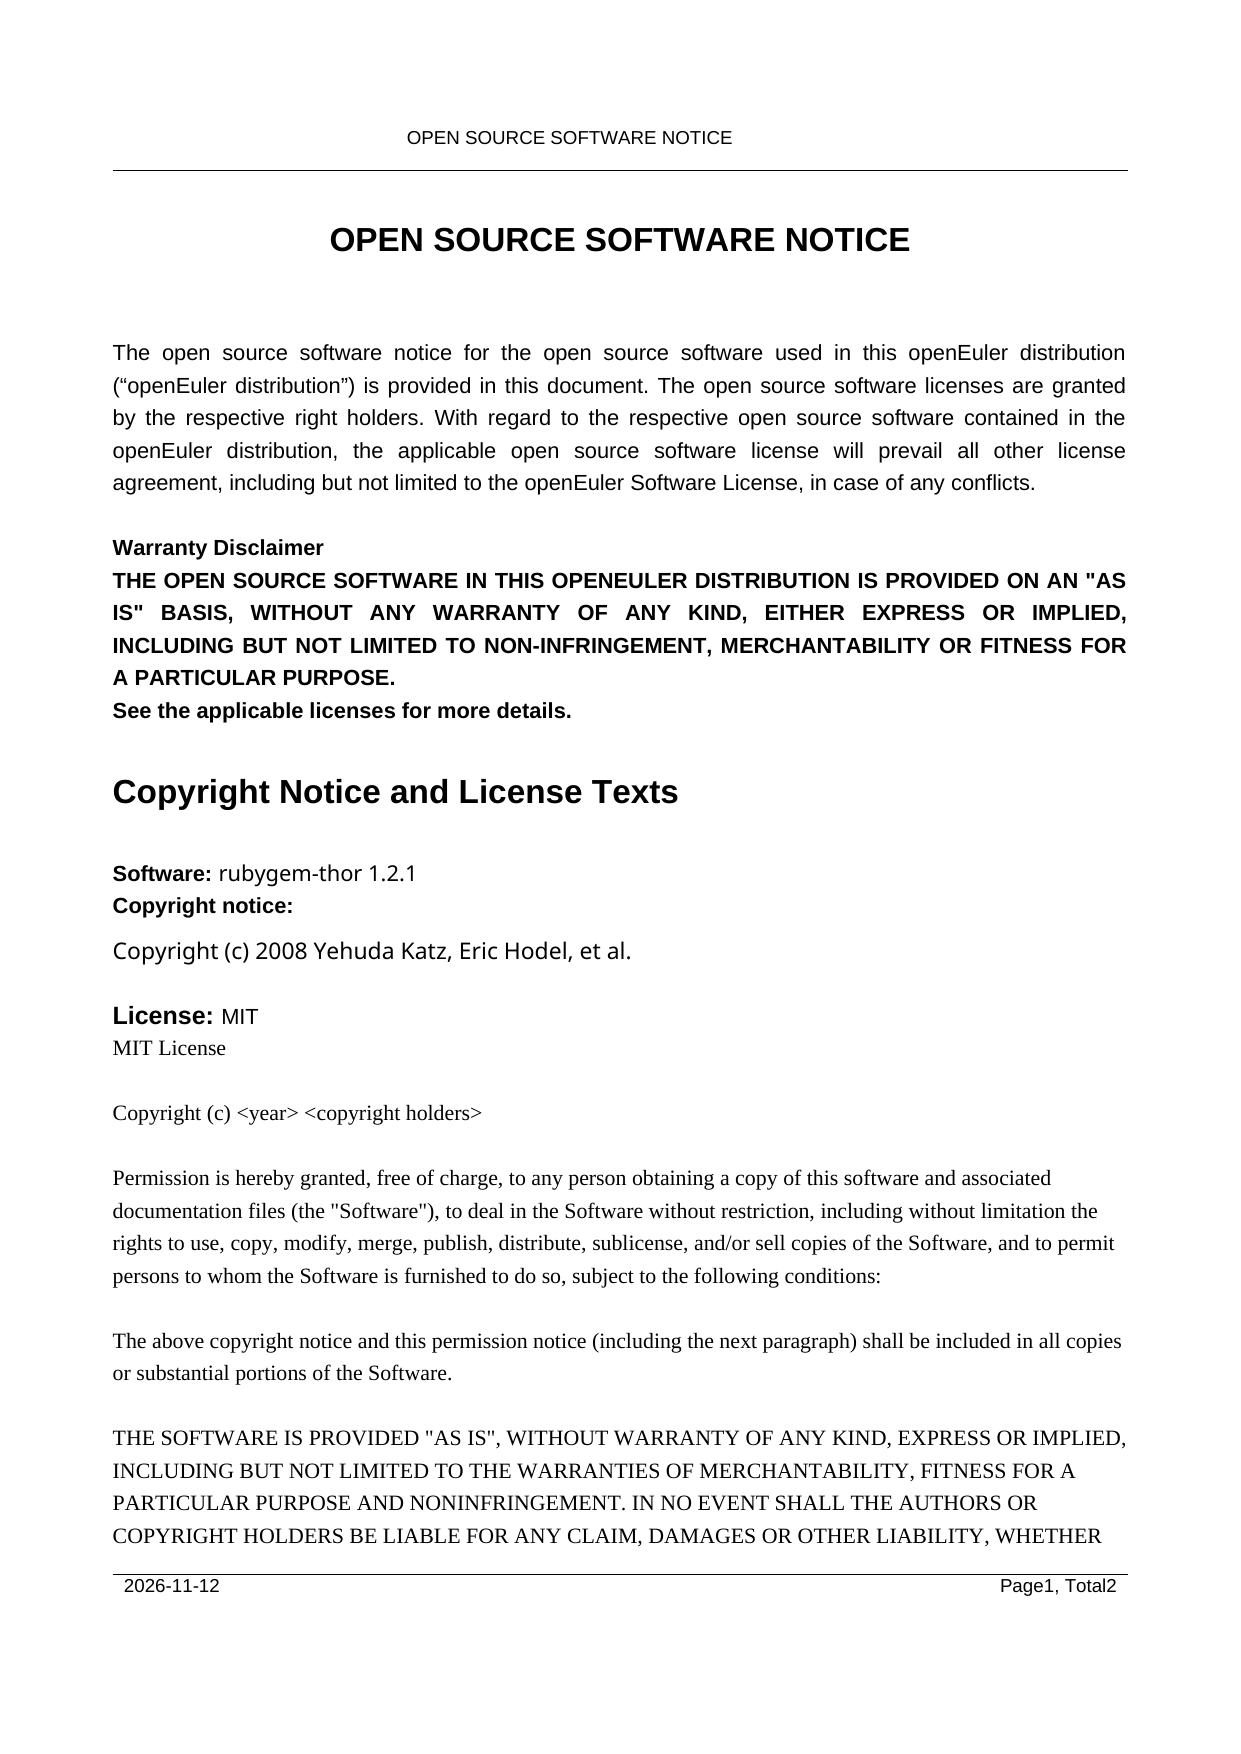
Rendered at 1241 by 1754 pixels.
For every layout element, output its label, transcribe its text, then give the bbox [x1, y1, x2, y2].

text Copyright notice: [112, 889, 1128, 921]
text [112, 1031, 1128, 1551]
text The open source software notice for the open source software used in this openEuler distribution (“openEuler distribution”) is provided in this document. The open source software licenses are granted by the respective right holders. With regard to the respective open source software contained in the openEuler distribution, the applicable open source software license will prevail all other license agreement, including but not limited to the openEuler Software License, in case of any conflicts. [112, 336, 1128, 499]
title Software: rubygem-thor 1.2.1 [112, 856, 1128, 889]
text Copyright (c) 2008 Yehuda Katz, Eric Hodel, et al. [112, 934, 1128, 999]
text OPEN SOURCE SOFTWARE NOTICE [112, 206, 1128, 271]
text Warranty Disclaimer [112, 531, 1128, 564]
text License: MIT [112, 999, 1128, 1031]
text Copyright Notice and License Texts [112, 759, 1128, 824]
text THE OPEN SOURCE SOFTWARE IN THIS OPENEULER DISTRIBUTION IS PROVIDED ON AN "AS IS" BASIS, WITHOUT ANY WARRANTY OF ANY KIND, EITHER EXPRESS OR IMPLIED, INCLUDING BUT NOT LIMITED TO NON-INFRINGEMENT, MERCHANTABILITY OR FITNESS FOR A PARTICULAR PURPOSE. See the applicable licenses for more details. [112, 564, 1128, 726]
